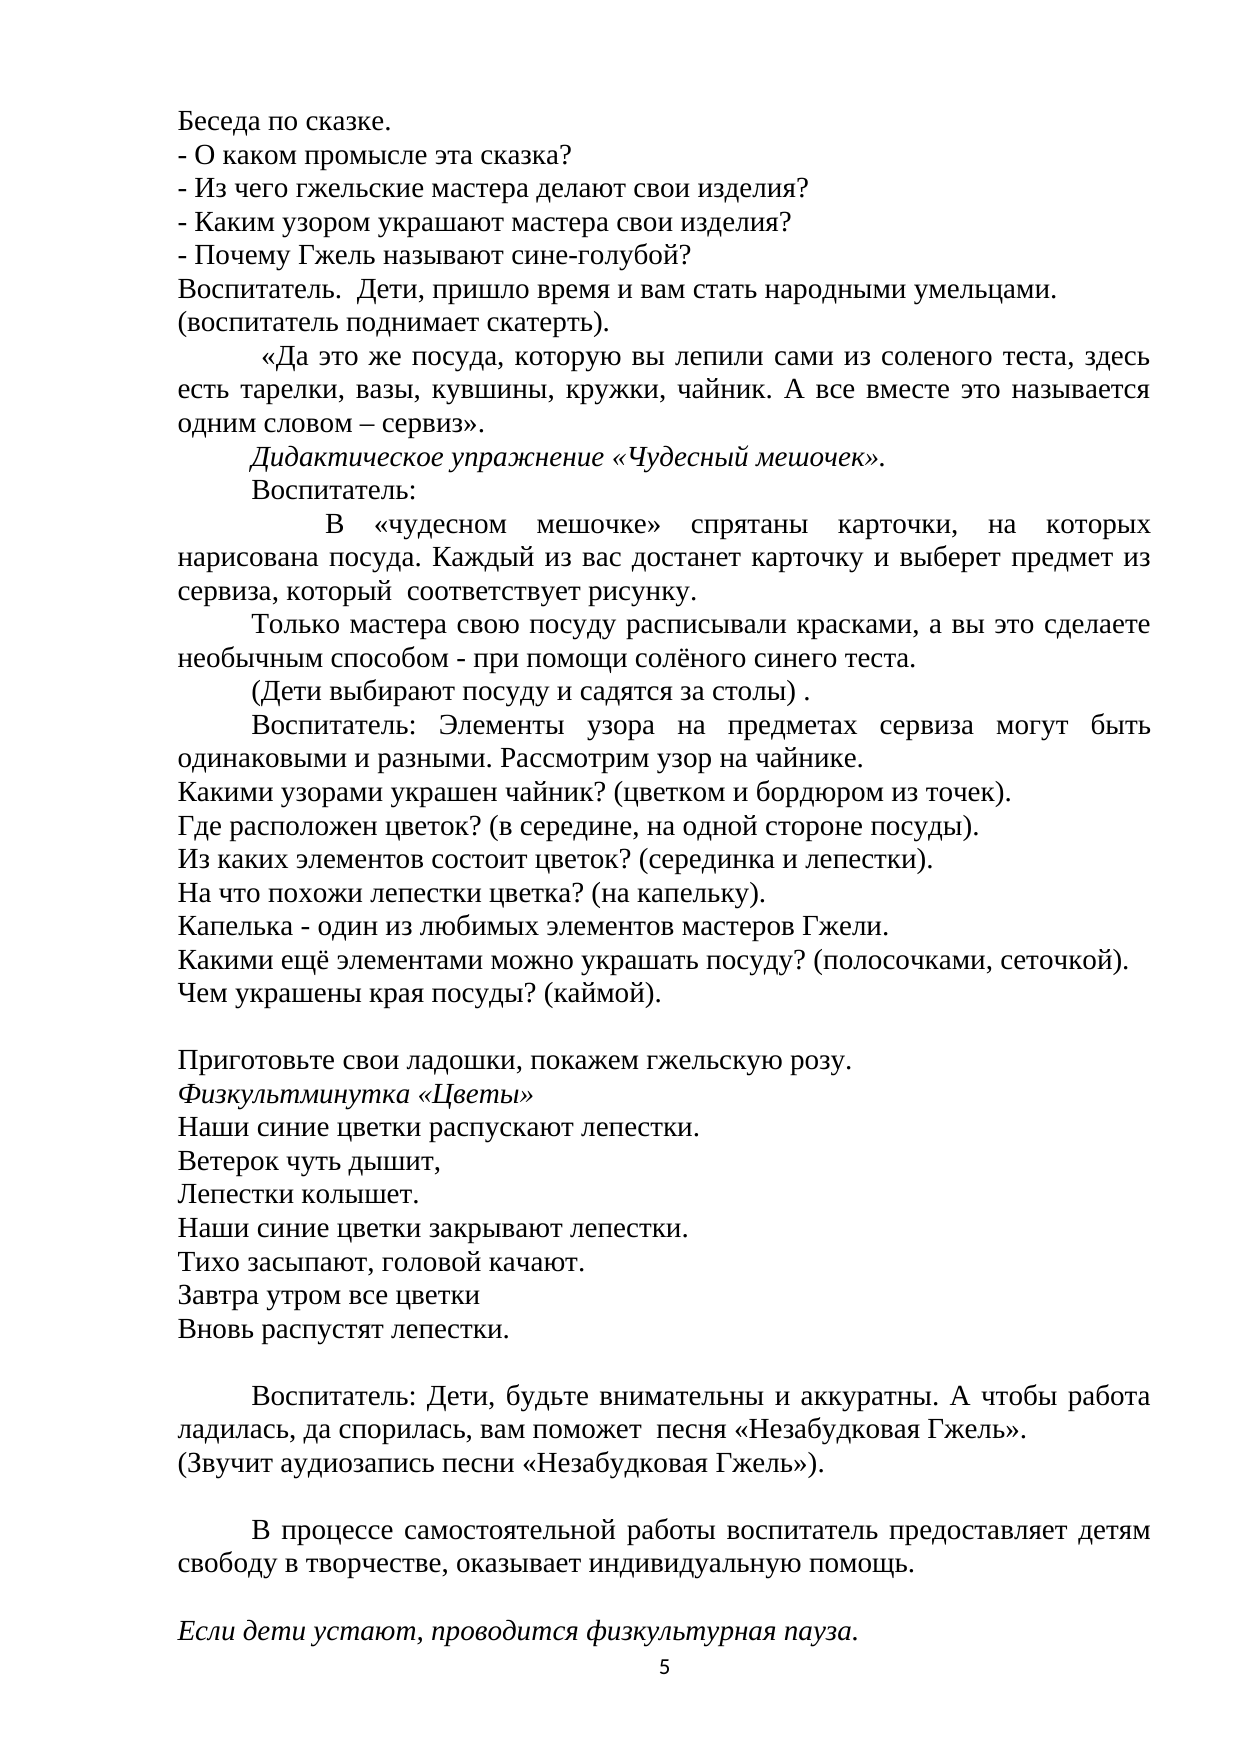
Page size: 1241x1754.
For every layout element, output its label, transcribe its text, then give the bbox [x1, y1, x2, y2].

text Если дети устают, проводится физкультурная пауза. [177, 1613, 1152, 1646]
text Наши синие цветки закрывают лепестки. [177, 1210, 1152, 1244]
text Воспитатель: [177, 472, 1152, 506]
text Воспитатель: Дети, будьте внимательны и аккуратны. А чтобы работа ладилась, да спорилась, вам поможет песня «Незабудковая Гжель». [177, 1378, 1152, 1445]
text Воспитатель. Дети, пришло время и вам стать народными умельцами. [177, 271, 1152, 304]
text Из каких элементов состоит цветок? (серединка и лепестки). [177, 841, 1152, 875]
text Какими узорами украшен чайник? (цветком и бордюром из точек). [177, 774, 1152, 808]
text Физкультминутка «Цветы» [177, 1076, 1152, 1109]
text - Из чего гжельские мастера делают свои изделия? [177, 170, 1152, 204]
text В процессе самостоятельной работы воспитатель предоставляет детям свободу в творчестве, оказывает индивидуальную помощь. [177, 1512, 1152, 1579]
text На что похожи лепестки цветка? (на капельку). [177, 875, 1152, 908]
text В «чудесном мешочке» спрятаны карточки, на которых нарисована посуда. Каждый из вас достанет карточку и выберет предмет из сервиза, который соответствует рисунку. [177, 506, 1152, 606]
text Беседа по сказке. [177, 103, 1152, 137]
text Капелька - один из любимых элементов мастеров Гжели. [177, 908, 1152, 942]
text Лепестки колышет. [177, 1177, 1152, 1210]
text - Почему Гжель называют сине-голубой? [177, 237, 1152, 271]
text Чем украшены края посуды? (каймой). [177, 975, 1152, 1009]
text (Дети выбирают посуду и садятся за столы) . [177, 673, 1152, 707]
text Где расположен цветок? (в середине, на одной стороне посуды). [177, 808, 1152, 841]
text Приготовьте свои ладошки, покажем гжельскую розу. [177, 1042, 1152, 1076]
text Вновь распустят лепестки. [177, 1311, 1152, 1344]
text Дидактическое упражнение «Чудесный мешочек». [177, 439, 1152, 472]
text (Звучит аудиозапись песни «Незабудковая Гжель»). [177, 1445, 1152, 1478]
text Ветерок чуть дышит, [177, 1143, 1152, 1177]
text «Да это же посуда, которую вы лепили сами из соленого теста, здесь есть тарелки, вазы, кувшины, кружки, чайник. А все вместе это называется одним словом – сервиз». [177, 338, 1152, 439]
text - О каком промысле эта сказка? [177, 137, 1152, 170]
text Тихо засыпают, головой качают. [177, 1244, 1152, 1277]
text Воспитатель: Элементы узора на предметах сервиза могут быть одинаковыми и разными. Рассмотрим узор на чайнике. [177, 707, 1152, 774]
text Какими ещё элементами можно украшать посуду? (полосочками, сеточкой). [177, 942, 1152, 975]
text Завтра утром все цветки [177, 1277, 1152, 1311]
text (воспитатель поднимает скатерть). [177, 304, 1152, 338]
text Наши синие цветки распускают лепестки. [177, 1109, 1152, 1143]
text Только мастера свою посуду расписывали красками, а вы это сделаете необычным способом - при помощи солёного синего теста. [177, 606, 1152, 673]
text - Каким узором украшают мастера свои изделия? [177, 204, 1152, 237]
